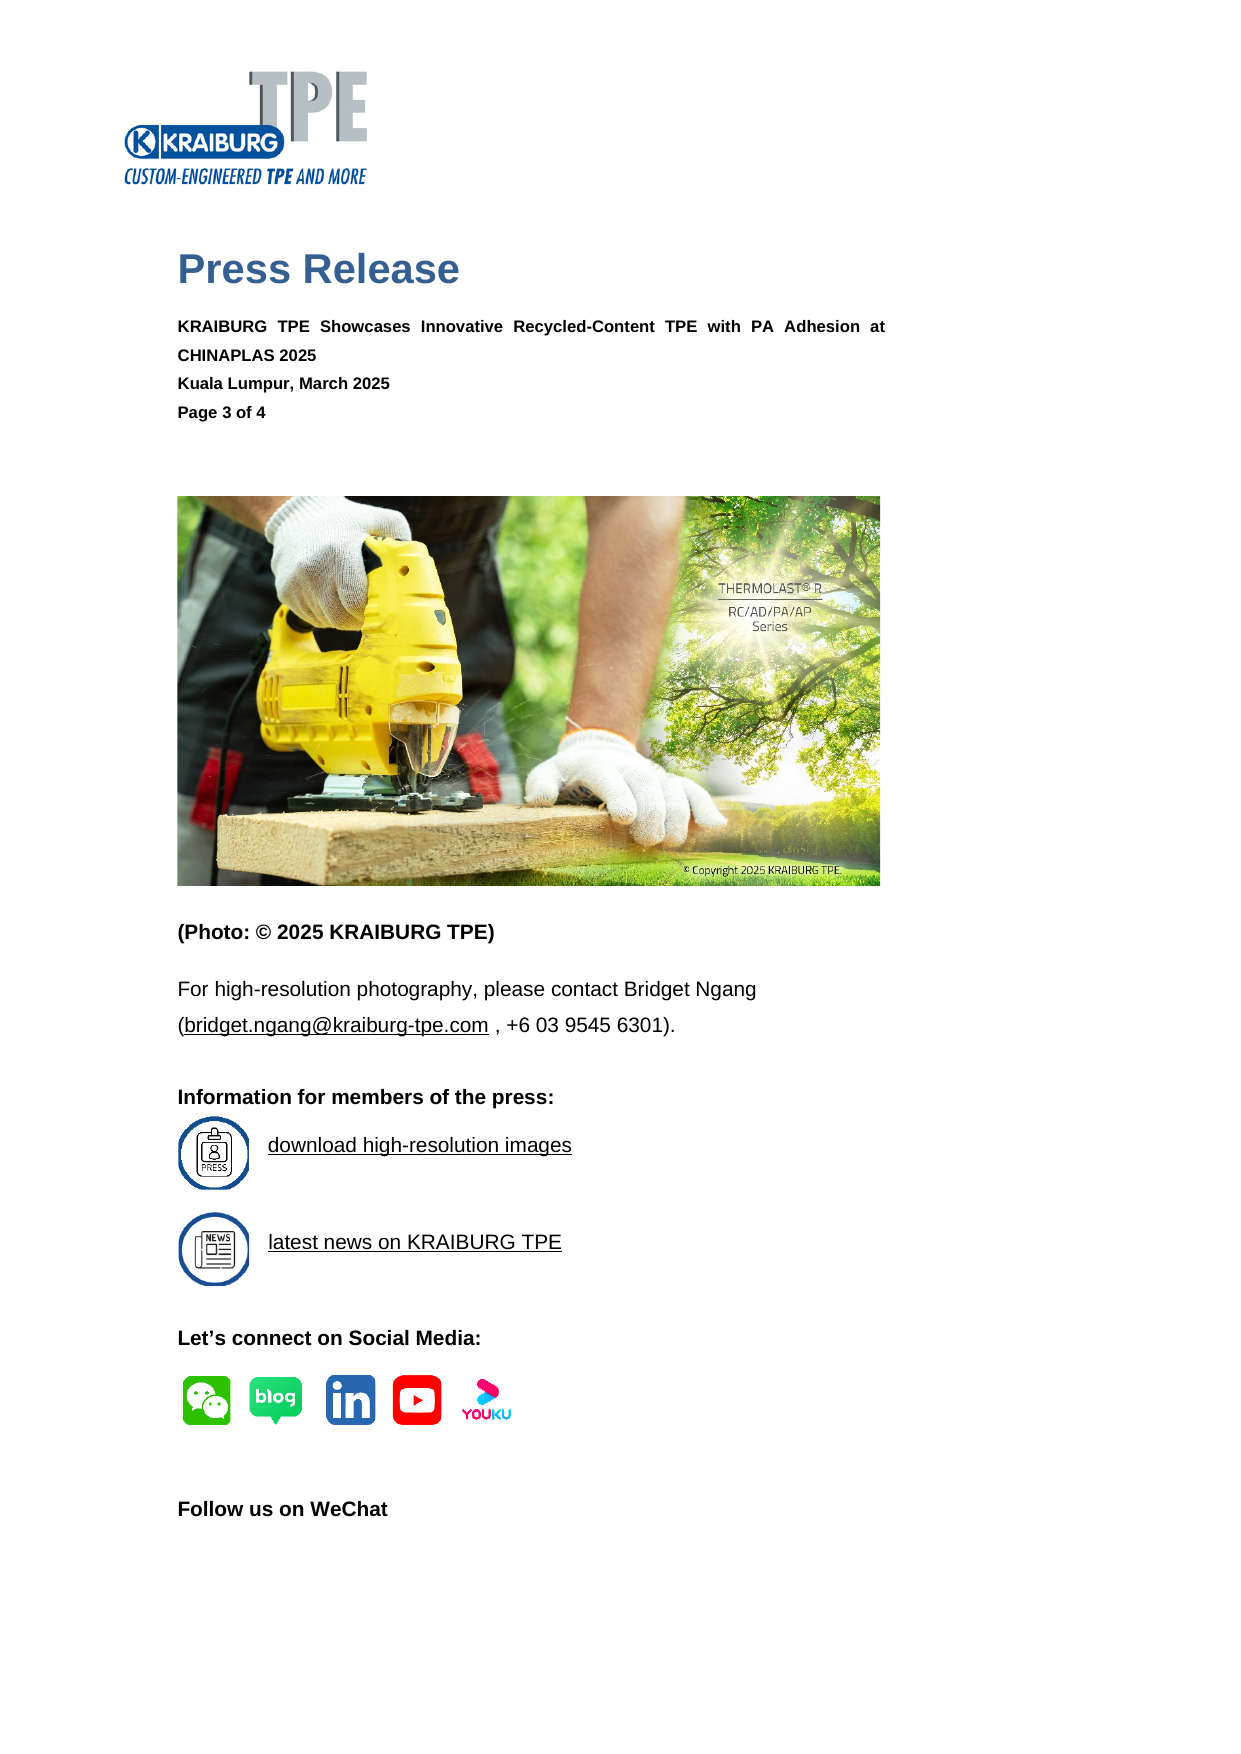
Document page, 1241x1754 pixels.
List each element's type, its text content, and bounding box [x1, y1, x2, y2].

picture [183, 1376, 231, 1425]
picture [177, 1212, 249, 1285]
picture [176, 1116, 249, 1188]
text download high-resolution images [249, 1133, 886, 1157]
text Follow us on WeChat [177, 1497, 886, 1521]
text For high-resolution photography, please contact Bridget Ngang (bridget.ngang@kraiburg-tpe.com , +6 03 9545 6301). [177, 977, 886, 1037]
picture [453, 1374, 519, 1425]
picture [247, 1376, 303, 1425]
picture [177, 496, 881, 886]
picture [112, 55, 379, 200]
picture [326, 1375, 376, 1425]
text Let’s connect on Social Media: [177, 1326, 886, 1350]
picture [392, 1375, 442, 1425]
text latest news on KRAIBURG TPE [249, 1229, 886, 1253]
text (Photo: © 2025 KRAIBURG TPE) [177, 920, 886, 944]
text Information for members of the press: [177, 1084, 886, 1108]
